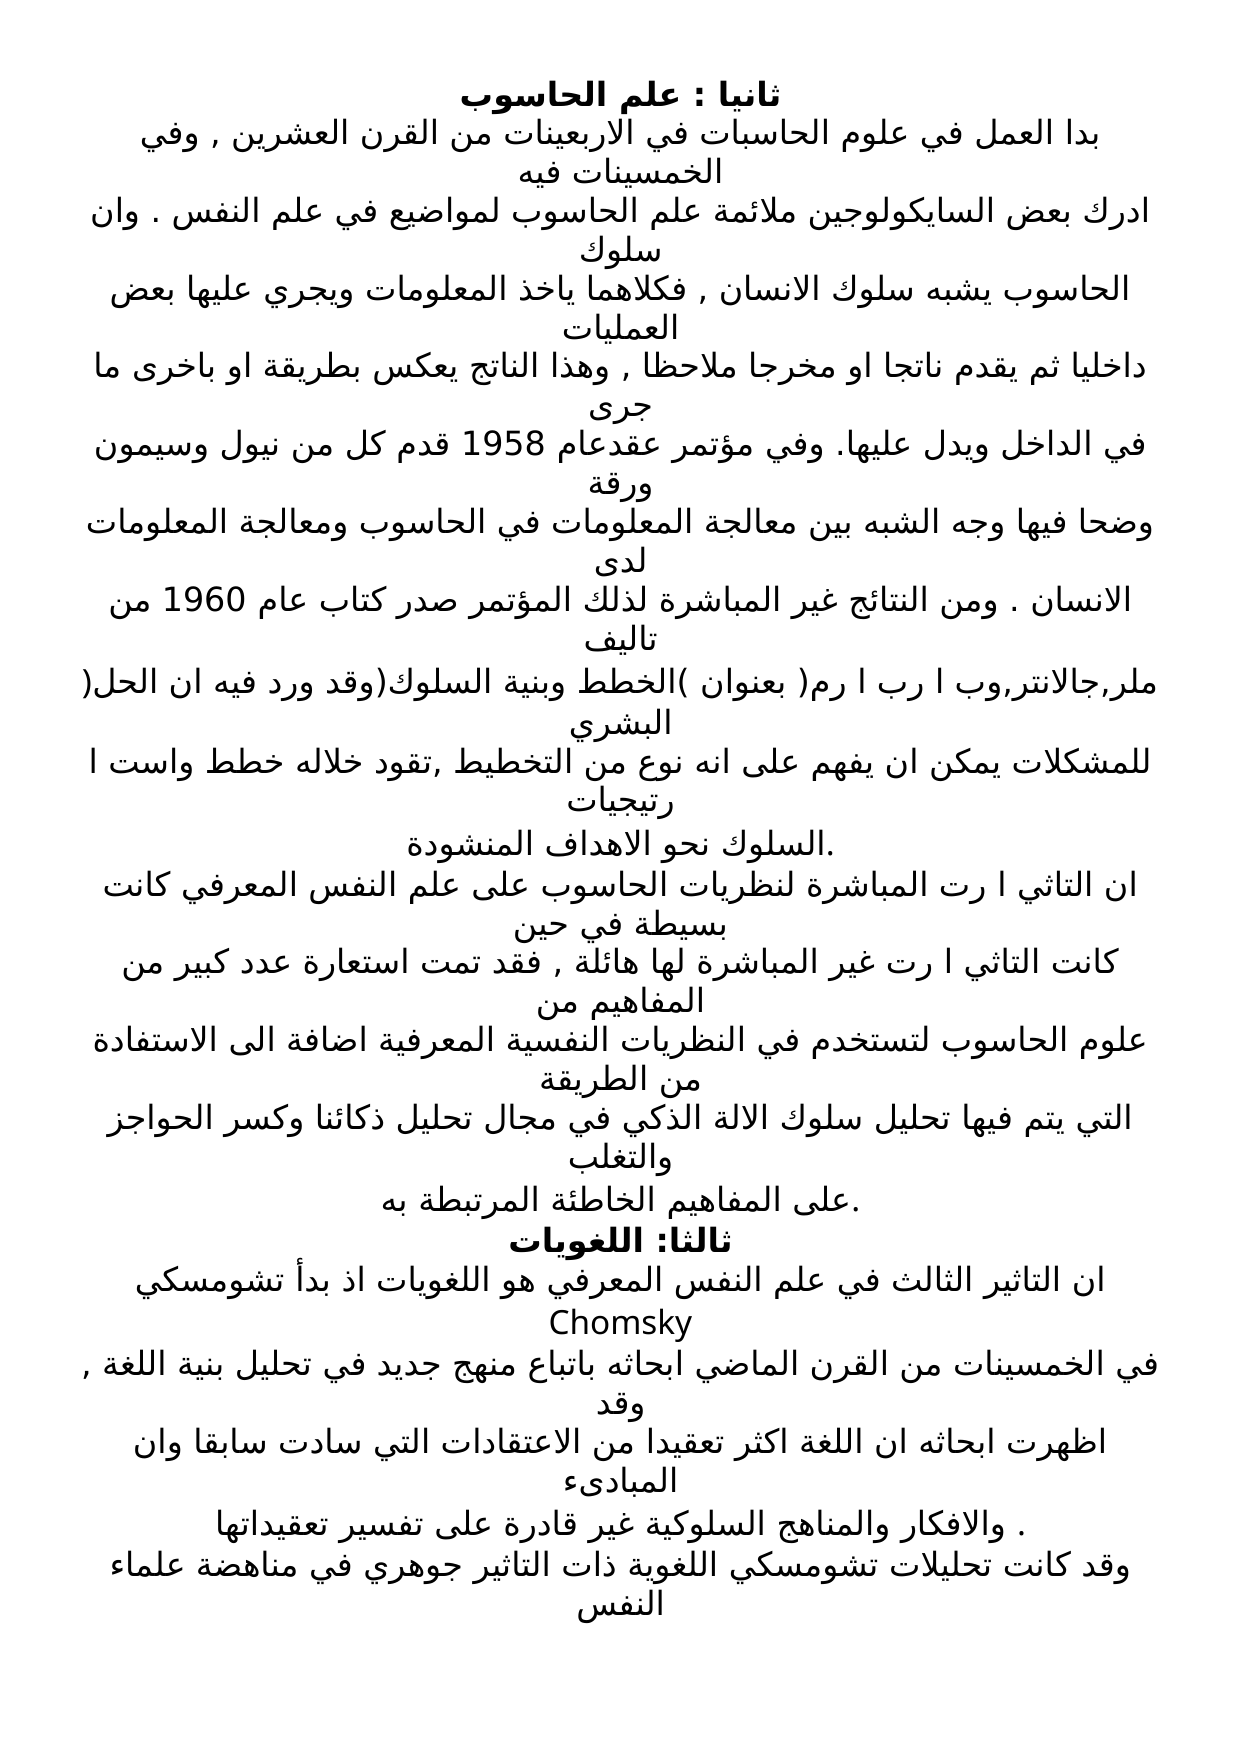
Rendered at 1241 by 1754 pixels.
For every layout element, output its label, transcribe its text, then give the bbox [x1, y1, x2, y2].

text ثانيا : علم الحاسوب [75, 75, 1165, 114]
text ان التاثي ا رت المباشرة لنظريات الحاسوب على علم النفس المعرفي كانت بسيطة في حين [75, 865, 1165, 943]
text وقد كانت تحليلات تشومسكي اللغوية ذات التاثير جوهري في مناهضة علماء النفس [75, 1545, 1165, 1623]
text كانت التاثي ا رت غير المباشرة لها هائلة , فقد تمت استعارة عدد كبير من المفاهيم من [75, 943, 1165, 1021]
text ثالثا: اللغويات [75, 1221, 1165, 1260]
text التي يتم فيها تحليل سلوك الالة الذكي في مجال تحليل ذكائنا وكسر الحواجز والتغلب [75, 1098, 1165, 1176]
text الحاسوب يشبه سلوك الانسان , فكلاهما ياخذ المعلومات ويجري عليها بعض العمليات [75, 269, 1165, 347]
text علوم الحاسوب لتستخدم في النظريات النفسية المعرفية اضافة الى الاستفادة من الطريقة [75, 1021, 1165, 1098]
text )ملر,جالانتر,وب ا رب ا رم( بعنوان )الخطط وبنية السلوك(وقد ورد فيه ان الحل البشري [75, 658, 1165, 742]
text ان التاثير الثالث في علم النفس المعرفي هو اللغويات اذ بدأ تشومسكي Chomsky [75, 1260, 1165, 1344]
text ادرك بعض السايكولوجين ملائمة علم الحاسوب لمواضيع في علم النفس . وان سلوك [75, 192, 1165, 269]
text على المفاهيم الخاطئة المرتبطة به. [75, 1176, 1165, 1221]
text والافكار والمناهج السلوكية غير قادرة على تفسير تعقيداتها . [75, 1500, 1165, 1545]
text الانسان . ومن النتائج غير المباشرة لذلك المؤتمر صدر كتاب عام 1960 من تاليف [75, 580, 1165, 658]
text بدا العمل في علوم الحاسبات في الاربعينات من القرن العشرين , وفي الخمسينات فيه [75, 114, 1165, 192]
text السلوك نحو الاهداف المنشودة. [75, 820, 1165, 865]
text اظهرت ابحاثه ان اللغة اكثر تعقيدا من الاعتقادات التي سادت سابقا وان المبادىء [75, 1422, 1165, 1500]
text داخليا ثم يقدم ناتجا او مخرجا ملاحظا , وهذا الناتج يعكس بطريقة او باخرى ما جرى [75, 347, 1165, 425]
text في الداخل ويدل عليها. وفي مؤتمر عقدعام 1958 قدم كل من نيول وسيمون ورقة [75, 425, 1165, 502]
text في الخمسينات من القرن الماضي ابحاثه باتباع منهج جديد في تحليل بنية اللغة , وقد [75, 1344, 1165, 1422]
text وضحا فيها وجه الشبه بين معالجة المعلومات في الحاسوب ومعالجة المعلومات لدى [75, 502, 1165, 580]
text للمشكلات يمكن ان يفهم على انه نوع من التخطيط ,تقود خلاله خطط واست ا رتيجيات [75, 742, 1165, 820]
